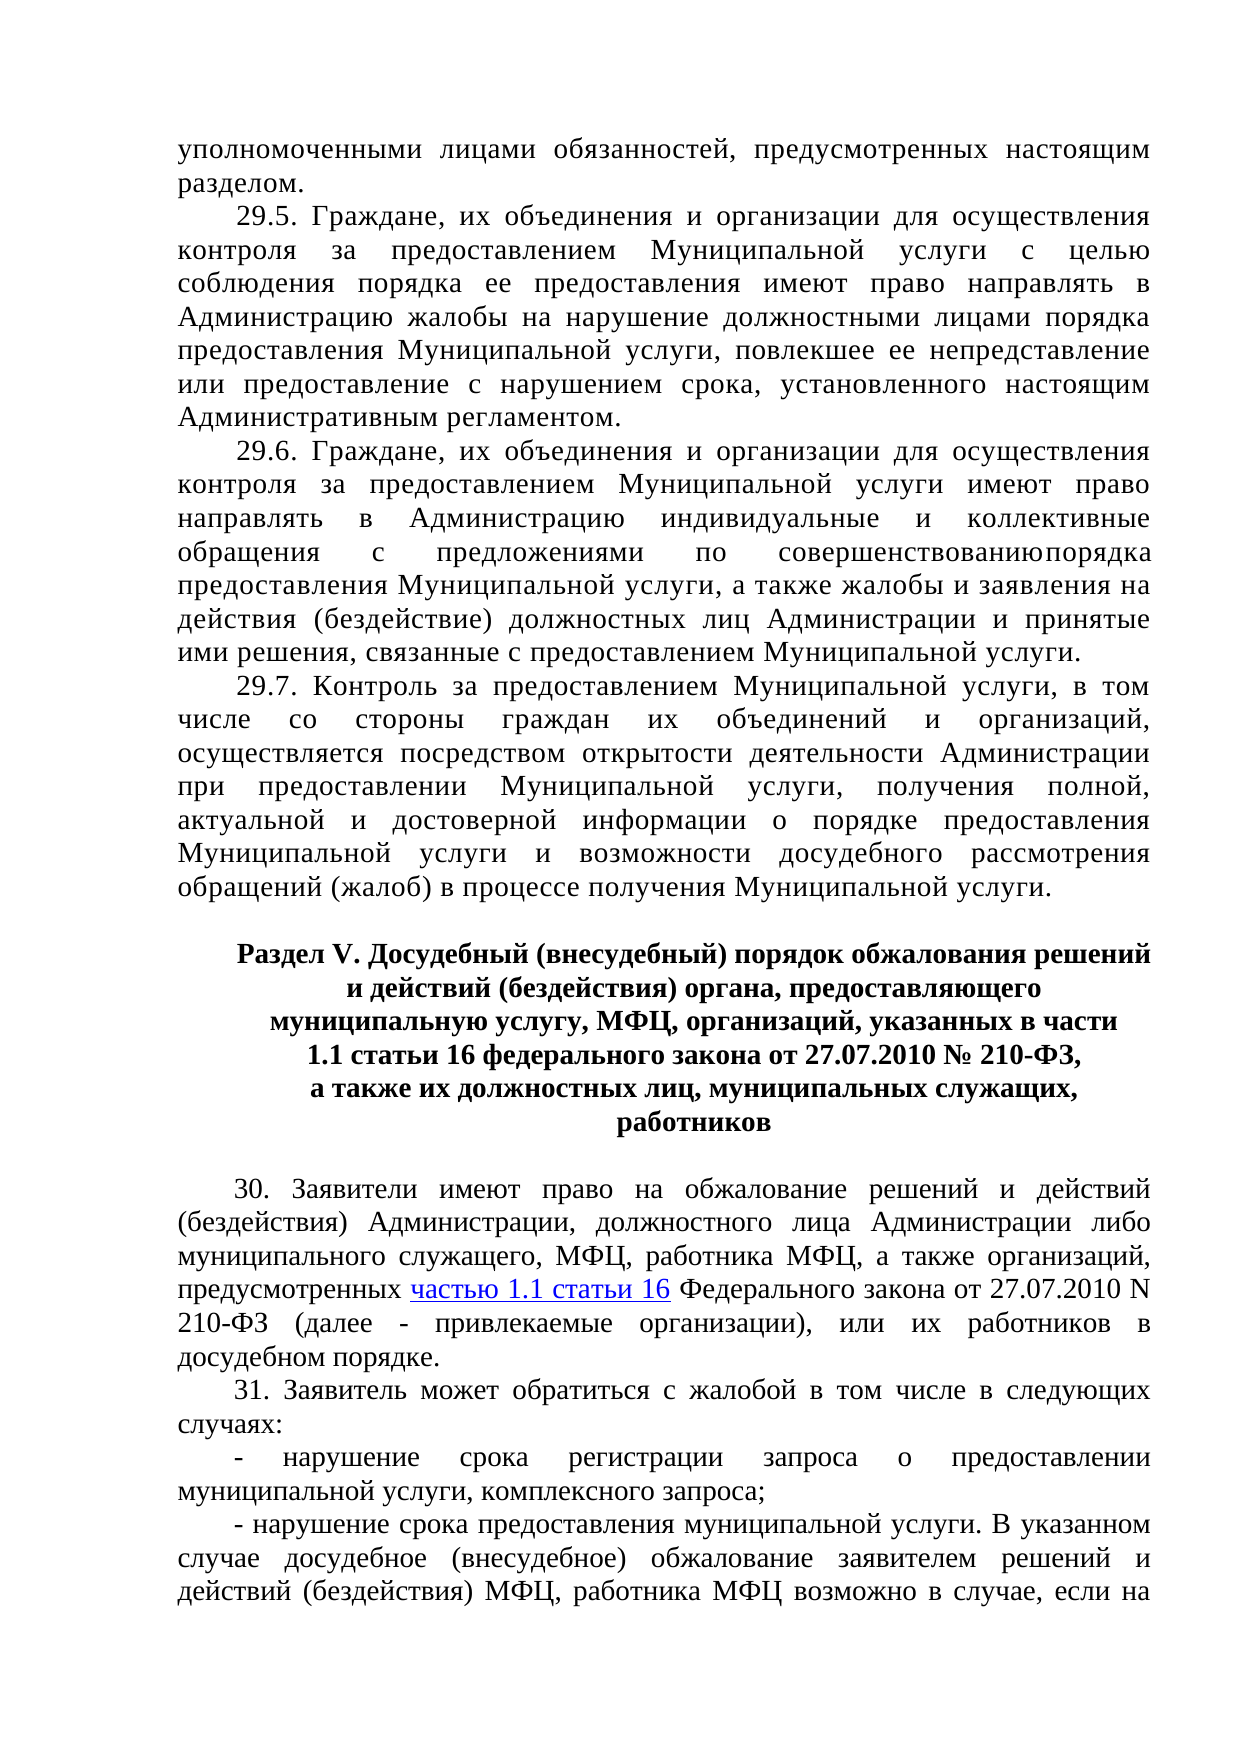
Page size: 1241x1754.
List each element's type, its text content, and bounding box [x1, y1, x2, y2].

text и действий (бездействия) органа, предоставляющего [177, 970, 1152, 1003]
text 30. Заявители имеют право на обжалование решений и действий (бездействия) Администрации, должностного лица Администрации либо муниципального служащего, МФЦ, работника МФЦ, а также организаций, предусмотренных частью 1.1 статьи 16 Федерального закона от 27.07.2010 N 210-ФЗ (далее - привлекаемые организации), или их работников в досудебном порядке. [177, 1171, 1152, 1372]
text - нарушение срока регистрации запроса о предоставлении муниципальной услуги, комплексного запроса; [177, 1439, 1152, 1506]
text 29.7. Контроль за предоставлением Муниципальной услуги, в том числе со стороны граждан их объединений и организаций, осуществляется посредством открытости деятельности Администрации при предоставлении Муниципальной услуги, получения полной, актуальной и достоверной информации о порядке предоставления Муниципальной услуги и возможности досудебного рассмотрения обращений (жалоб) в процессе получения Муниципальной услуги. [177, 668, 1152, 903]
text работников [177, 1104, 1152, 1137]
text 29.5. Граждане, их объединения и организации для осуществления контроля за предоставлением Муниципальной услуги с целью соблюдения порядка ее предоставления имеют право направлять в Администрацию жалобы на нарушение должностными лицами порядка предоставления Муниципальной услуги, повлекшее ее непредставление или предоставление с нарушением срока, установленного настоящим Административным регламентом. [177, 198, 1152, 433]
text а также их должностных лиц, муниципальных служащих, [177, 1070, 1152, 1104]
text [177, 1506, 1152, 1607]
text муниципальную услугу, МФЦ, организаций, указанных в части [177, 1003, 1152, 1037]
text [177, 131, 1152, 198]
text 31. Заявитель может обратиться с жалобой в том числе в следующих случаях: [177, 1372, 1152, 1439]
text Раздел V. Досудебный (внесудебный) порядок обжалования решений [177, 936, 1152, 970]
text 1.1 статьи 16 федерального закона от 27.07.2010 № 210-ФЗ, [177, 1037, 1152, 1070]
text 29.6. Граждане, их объединения и организации для осуществления контроля за предоставлением Муниципальной услуги имеют право направлять в Администрацию индивидуальные и коллективные обращения с предложениями по совершенствованиюпорядка предоставления Муниципальной услуги, а также жалобы и заявления на действия (бездействие) должностных лиц Администрации и принятые ими решения, связанные с предоставлением Муниципальной услуги. [177, 433, 1152, 668]
